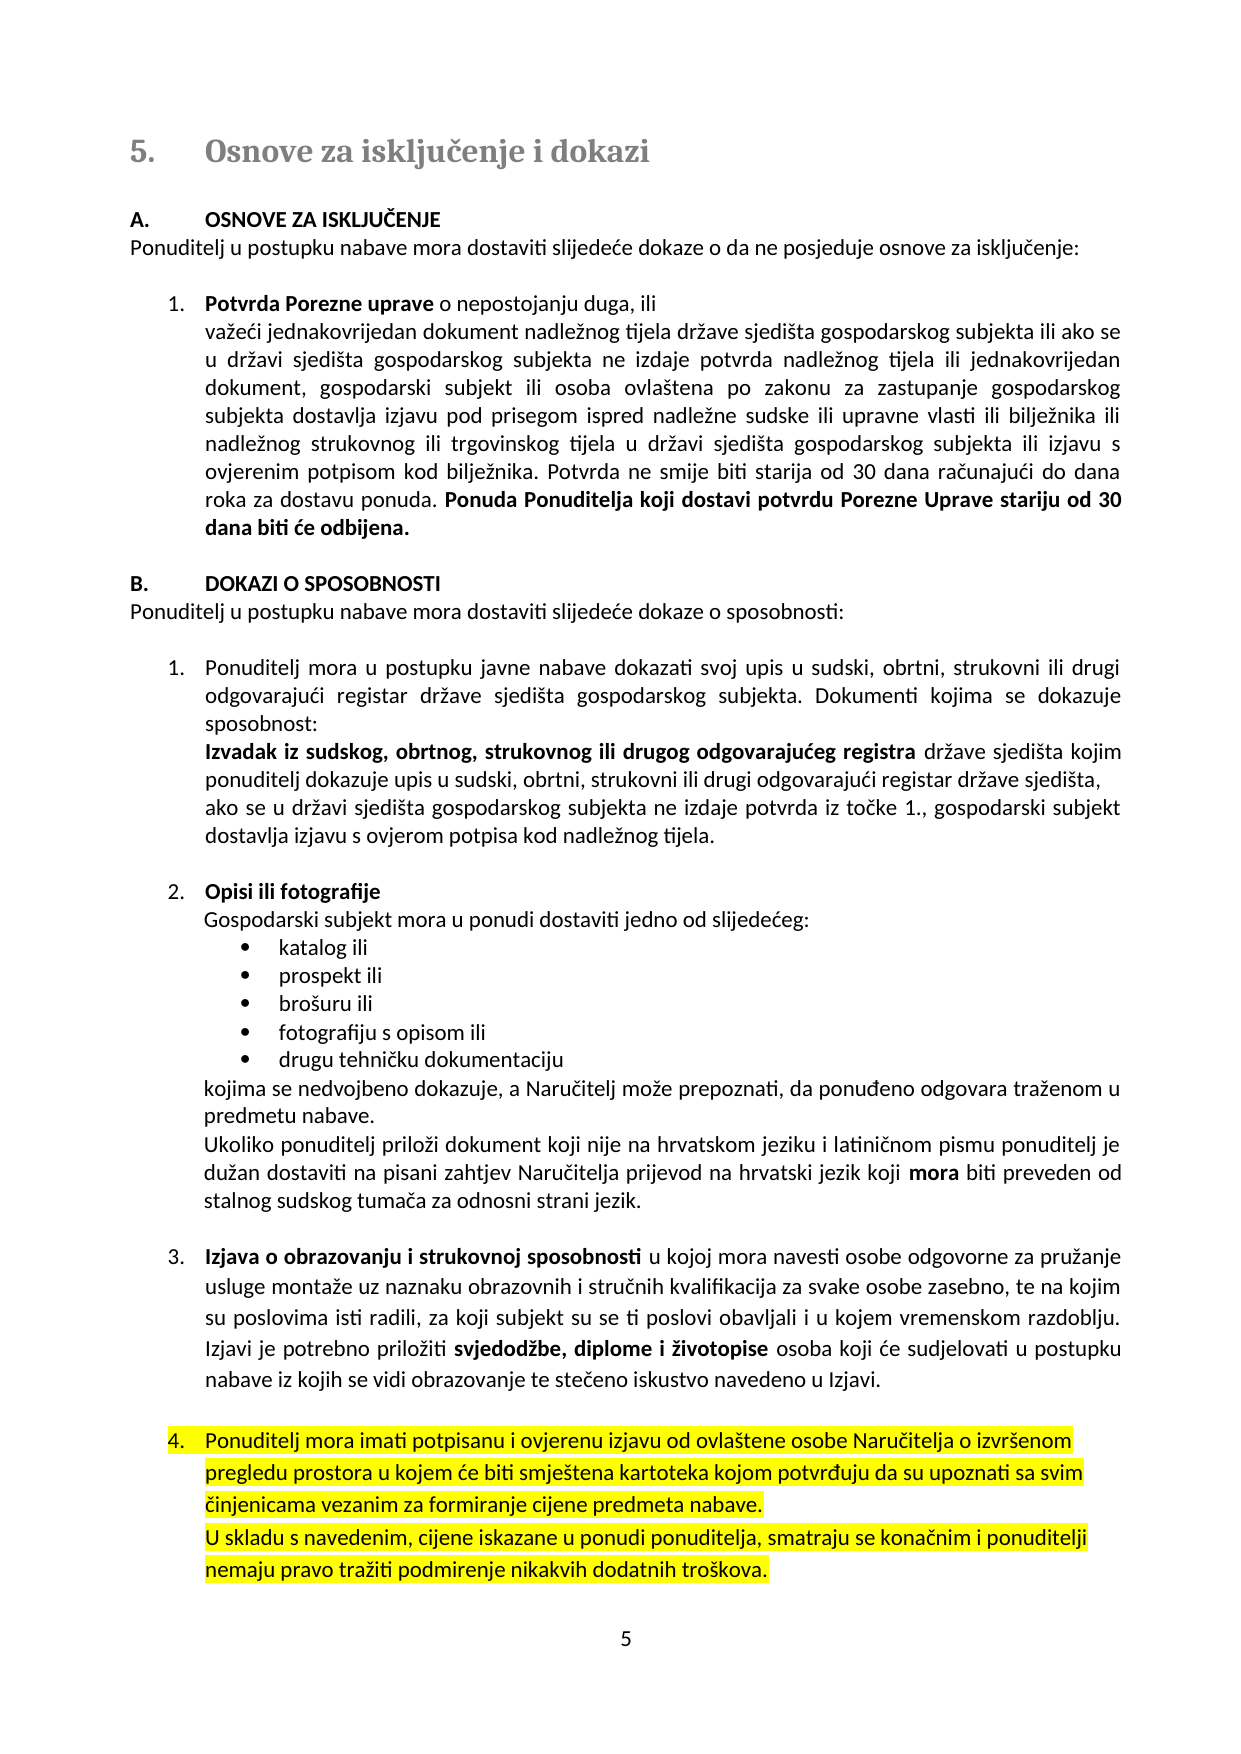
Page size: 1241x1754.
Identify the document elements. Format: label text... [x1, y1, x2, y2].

text Gospodarski subjekt mora u ponudi dostaviti jedno od slijedećeg: [204, 906, 1122, 933]
list DOKAZI O SPOSOBNOSTI [130, 569, 1122, 597]
list fotografiju s opisom ili [241, 1018, 1122, 1046]
text Ponuditelj u postupku nabave mora dostaviti slijedeće dokaze o da ne posjeduje osnove za isključenje: [130, 233, 1122, 261]
list U skladu s navedenim, cijene iskazane u ponudi ponuditelja, smatraju se konačnim i ponuditelji nemaju pravo tražiti podmirenje nikakvih dodatnih troškova. [205, 1523, 1122, 1583]
list Izjava o obrazovanju i strukovnoj sposobnosti u kojoj mora navesti osobe odgovorne za pružanje usluge montaže uz naznaku obrazovnih i stručnih kvalifikacija za svake osobe zasebno, te na kojim su poslovima isti radili, za koji subjekt su se ti poslovi obavljali i u kojem vremenskom razdoblju. Izjavi je potrebno priložiti svjedodžbe, diplome i životopise osoba koji će sudjelovati u postupku nabave iz kojih se vidi obrazovanje te stečeno iskustvo navedeno u Izjavi. [167, 1242, 1122, 1393]
list OSNOVE ZA ISKLJUČENJE [130, 205, 1122, 233]
text Ponuditelj u postupku nabave mora dostaviti slijedeće dokaze o sposobnosti: [130, 597, 1122, 625]
list Ponuditelj mora u postupku javne nabave dokazati svoj upis u sudski, obrtni, strukovni ili drugi odgovarajući registar države sjedišta gospodarskog subjekta. Dokumenti kojima se dokazuje sposobnost: [167, 653, 1122, 737]
text Ukoliko ponuditelj priloži dokument koji nije na hrvatskom jeziku i latiničnom pismu ponuditelj je dužan dostaviti na pisani zahtjev Naručitelja prijevod na hrvatski jezik koji mora biti preveden od stalnog sudskog tumača za odnosni strani jezik. [204, 1130, 1122, 1214]
text Osnove za isključenje i dokazi [130, 133, 1122, 171]
list drugu tehničku dokumentaciju [241, 1046, 1122, 1074]
text Izvadak iz sudskog, obrtnog, strukovnog ili drugog odgovarajućeg registra države sjedišta kojim ponuditelj dokazuje upis u sudski, obrtni, strukovni ili drugi odgovarajući registar države sjedišta, [205, 737, 1122, 793]
list brošuru ili [241, 989, 1122, 1018]
list Potvrda Porezne uprave o nepostojanju duga, ili [167, 289, 1122, 317]
text važeći jednakovrijedan dokument nadležnog tijela države sjedišta gospodarskog subjekta ili ako se u državi sjedišta gospodarskog subjekta ne izdaje potvrda nadležnog tijela ili jednakovrijedan dokument, gospodarski subjekt ili osoba ovlaštena po zakonu za zastupanje gospodarskog subjekta dostavlja izjavu pod prisegom ispred nadležne sudske ili upravne vlasti ili bilježnika ili nadležnog strukovnog ili trgovinskog tijela u državi sjedišta gospodarskog subjekta ili izjavu s ovjerenim potpisom kod bilježnika. Potvrda ne smije biti starija od 30 dana računajući do dana roka za dostavu ponuda. Ponuda Ponuditelja koji dostavi potvrdu Porezne Uprave stariju od 30 dana biti će odbijena. [205, 317, 1122, 541]
list Ponuditelj mora imati potpisanu i ovjerenu izjavu od ovlaštene osobe Naručitelja o izvršenom pregledu prostora u kojem će biti smještena kartoteka kojom potvrđuju da su upoznati sa svim činjenicama vezanim za formiranje cijene predmeta nabave. [167, 1426, 1122, 1518]
text kojima se nedvojbeno dokazuje, a Naručitelj može prepoznati, da ponuđeno odgovara traženom u predmetu nabave. [204, 1074, 1122, 1130]
list katalog ili [241, 933, 1122, 962]
list Opisi ili fotografije [167, 877, 1122, 906]
list prospekt ili [241, 962, 1122, 989]
text ako se u državi sjedišta gospodarskog subjekta ne izdaje potvrda iz točke 1., gospodarski subjekt dostavlja izjavu s ovjerom potpisa kod nadležnog tijela. [205, 793, 1122, 849]
